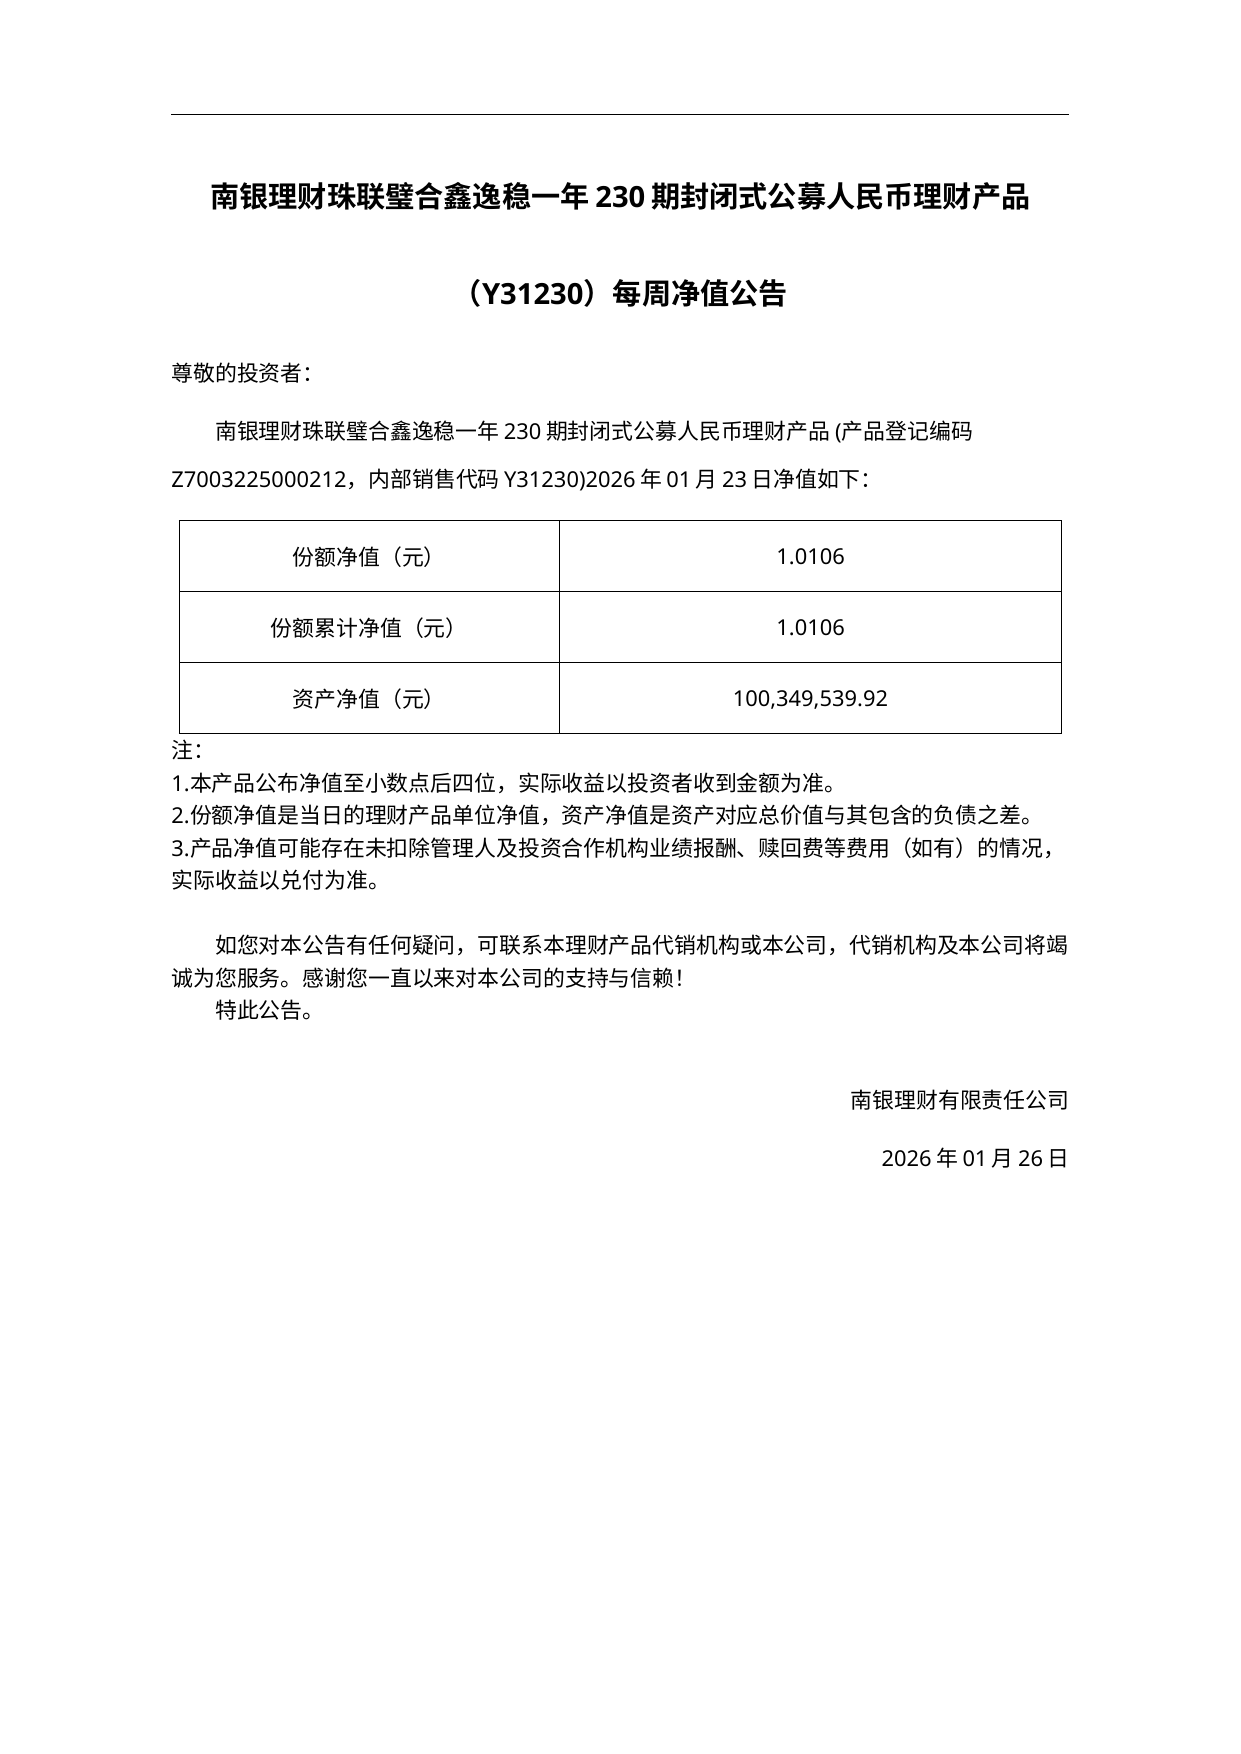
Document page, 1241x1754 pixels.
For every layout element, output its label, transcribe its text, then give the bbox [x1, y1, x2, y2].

text 2026年01月26日 [171, 1140, 1069, 1173]
text 特此公告。 [171, 993, 1069, 1025]
text 3.产品净值可能存在未扣除管理人及投资合作机构业绩报酬、赎回费等费用（如有）的情况，实际收益以兑付为准。 [171, 830, 1069, 895]
table_cell 份额累计净值（元） [180, 592, 559, 662]
table_header 1.0106 [560, 521, 1061, 591]
text 注： [171, 733, 1069, 765]
text 南银理财珠联璧合鑫逸稳一年230期封闭式公募人民币理财产品（Y31230）每周净值公告 [171, 162, 1069, 324]
table_cell 资产净值（元） [180, 663, 559, 733]
table_cell 100,349,539.92 [560, 663, 1061, 733]
text 1.本产品公布净值至小数点后四位，实际收益以投资者收到金额为准。 [171, 765, 1069, 798]
text 如您对本公告有任何疑问，可联系本理财产品代销机构或本公司，代销机构及本公司将竭诚为您服务。感谢您一直以来对本公司的支持与信赖！ [171, 928, 1069, 993]
text 2.份额净值是当日的理财产品单位净值，资产净值是资产对应总价值与其包含的负债之差。 [171, 798, 1069, 830]
table_cell 1.0106 [560, 592, 1061, 662]
text 尊敬的投资者： [171, 355, 1069, 388]
text 南银理财有限责任公司 [171, 1082, 1069, 1115]
table_header 份额净值（元） [180, 521, 559, 591]
text 南银理财珠联璧合鑫逸稳一年230期封闭式公募人民币理财产品 (产品登记编码Z7003225000212，内部销售代码Y31230)2026年01月23日净值如下： [171, 413, 1069, 494]
